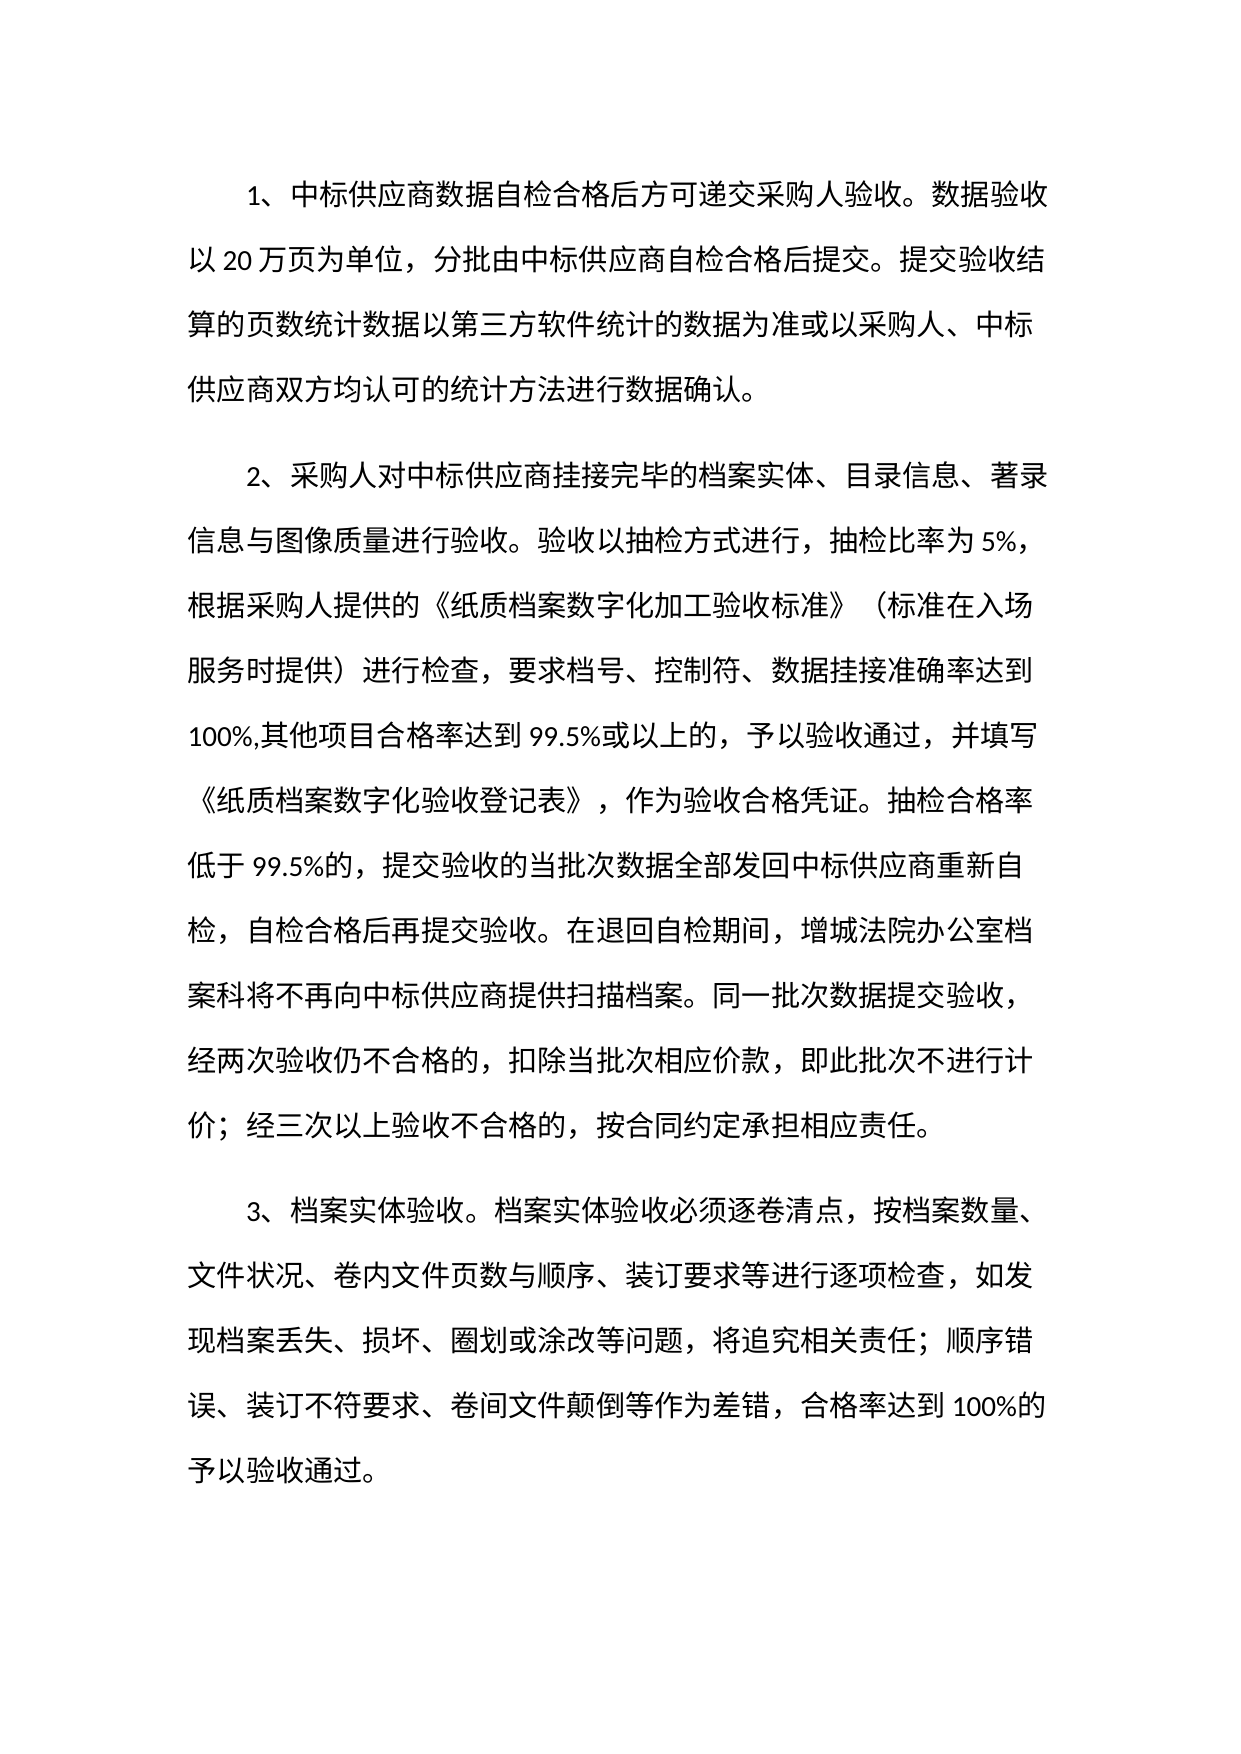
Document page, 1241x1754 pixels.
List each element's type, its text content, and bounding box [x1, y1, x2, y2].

text 2、采购人对中标供应商挂接完毕的档案实体、目录信息、著录信息与图像质量进行验收。验收以抽检方式进行，抽检比率为5%，根据采购人提供的《纸质档案数字化加工验收标准》（标准在入场服务时提供）进行检查，要求档号、控制符、数据挂接准确率达到100%,其他项目合格率达到99.5%或以上的，予以验收通过，并填写《纸质档案数字化验收登记表》，作为验收合格凭证。抽检合格率低于99.5%的，提交验收的当批次数据全部发回中标供应商重新自检，自检合格后再提交验收。在退回自检期间，增城法院办公室档案科将不再向中标供应商提供扫描档案。同一批次数据提交验收，经两次验收仍不合格的，扣除当批次相应价款，即此批次不进行计价；经三次以上验收不合格的，按合同约定承担相应责任。 [187, 442, 1053, 1157]
text 3、档案实体验收。档案实体验收必须逐卷清点，按档案数量、文件状况、卷内文件页数与顺序、装订要求等进行逐项检查，如发现档案丢失、损坏、圈划或涂改等问题，将追究相关责任；顺序错误、装订不符要求、卷间文件颠倒等作为差错，合格率达到100%的予以验收通过。 [187, 1178, 1053, 1503]
text 1、中标供应商数据自检合格后方可递交采购人验收。数据验收以20万页为单位，分批由中标供应商自检合格后提交。提交验收结算的页数统计数据以第三方软件统计的数据为准或以采购人、中标供应商双方均认可的统计方法进行数据确认。 [187, 162, 1053, 422]
